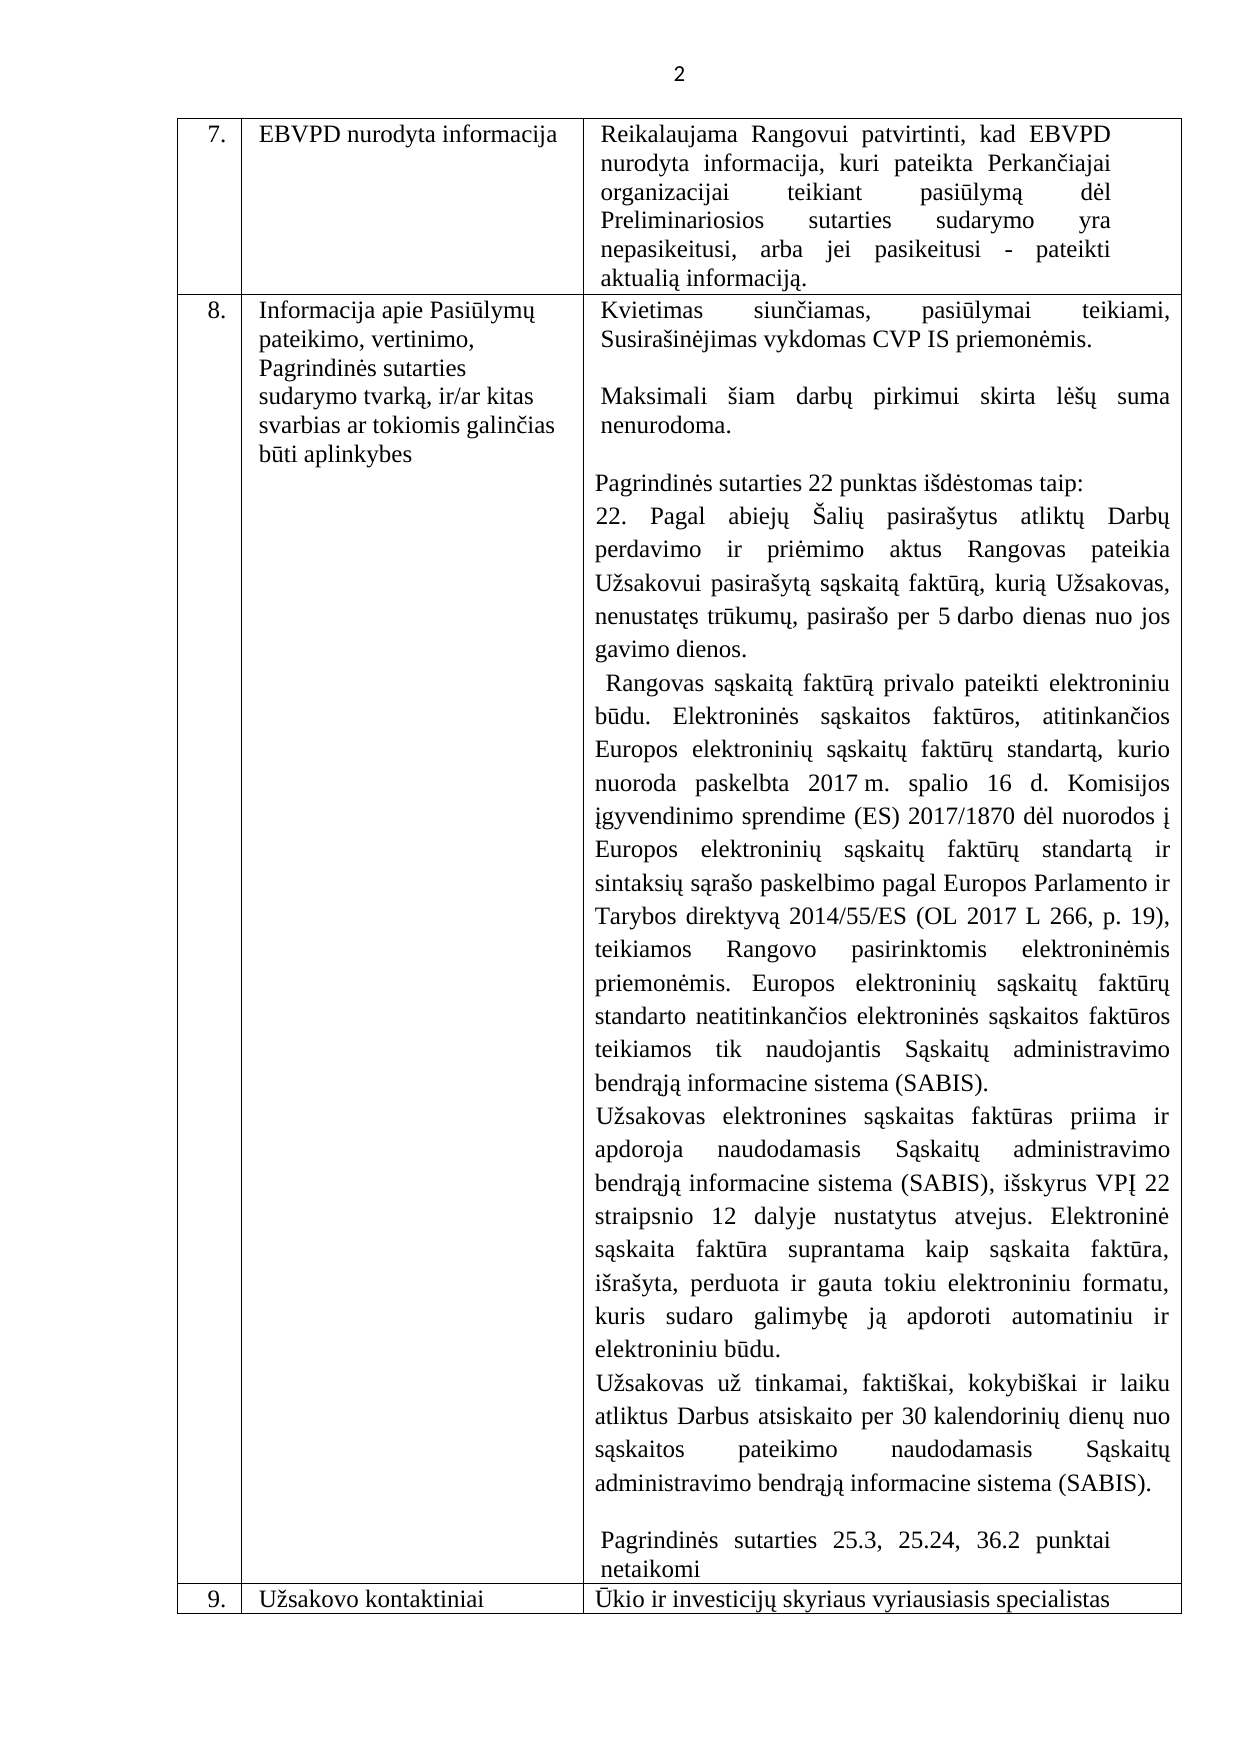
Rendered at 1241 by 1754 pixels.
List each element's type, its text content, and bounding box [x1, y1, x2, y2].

table_cell Reikalaujama Rangovui patvirtinti, kad EBVPD nurodyta informacija, kuri pateikta Perkančiajai organizacijai teikiant pasiūlymą dėl Preliminariosios sutarties sudarymo yra nepasikeitusi, arba jei pasikeitusi - pateikti aktualią informaciją. [584, 119, 1181, 294]
table_cell EBVPD nurodyta informacija [242, 119, 583, 294]
table_cell 8. [178, 295, 241, 1583]
table_cell Kvietimas siunčiamas, pasiūlymai teikiami, Susirašinėjimas vykdomas CVP IS priemonėmis. Maksimali šiam darbų pirkimui skirta lėšų suma nenurodoma. Pagrindinės sutarties 22 punktas išdėstomas taip: 22. Pagal abiejų Šalių pasirašytus atliktų Darbų perdavimo ir priėmimo aktus Rangovas pateikia Užsakovui pasirašytą sąskaitą faktūrą, kurią Užsakovas, nenustatęs trūkumų, pasirašo per 5 darbo dienas nuo jos gavimo dienos. Rangovas sąskaitą faktūrą privalo pateikti elektroniniu būdu. Elektroninės sąskaitos faktūros, atitinkančios Europos elektroninių sąskaitų faktūrų standartą, kurio nuoroda paskelbta 2017 m. spalio 16 d. Komisijos įgyvendinimo sprendime (ES) 2017/1870 dėl nuorodos į Europos elektroninių sąskaitų faktūrų standartą ir sintaksių sąrašo paskelbimo pagal Europos Parlamento ir Tarybos direktyvą 2014/55/ES (OL 2017 L 266, p. 19), teikiamos Rangovo pasirinktomis elektroninėmis priemonėmis. Europos elektroninių sąskaitų faktūrų standarto neatitinkančios elektroninės sąskaitos faktūros teikiamos tik naudojantis Sąskaitų administravimo bendrąją informacine sistema (SABIS). Užsakovas elektronines sąskaitas faktūras priima ir apdoroja naudodamasis Sąskaitų administravimo bendrąją informacine sistema (SABIS), išskyrus VPĮ 22 straipsnio 12 dalyje nustatytus atvejus. Elektroninė sąskaita faktūra suprantama kaip sąskaita faktūra, išrašyta, perduota ir gauta tokiu elektroniniu formatu, kuris sudaro galimybę ją apdoroti automatiniu ir elektroniniu būdu. Užsakovas už tinkamai, faktiškai, kokybiškai ir laiku atliktus Darbus atsiskaito per 30 kalendorinių dienų nuo sąskaitos pateikimo naudodamasis Sąskaitų administravimo bendrąją informacine sistema (SABIS). Pagrindinės sutarties 25.3, 25.24, 36.2 punktai netaikomi [584, 295, 1181, 1583]
table_cell 7. [178, 119, 241, 294]
table_cell 9. [178, 1584, 241, 1612]
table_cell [584, 1584, 1181, 1612]
table_cell Informacija apie Pasiūlymų pateikimo, vertinimo, Pagrindinės sutarties sudarymo tvarką, ir/ar kitas svarbias ar tokiomis galinčias būti aplinkybes [242, 295, 583, 1583]
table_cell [242, 1584, 583, 1612]
